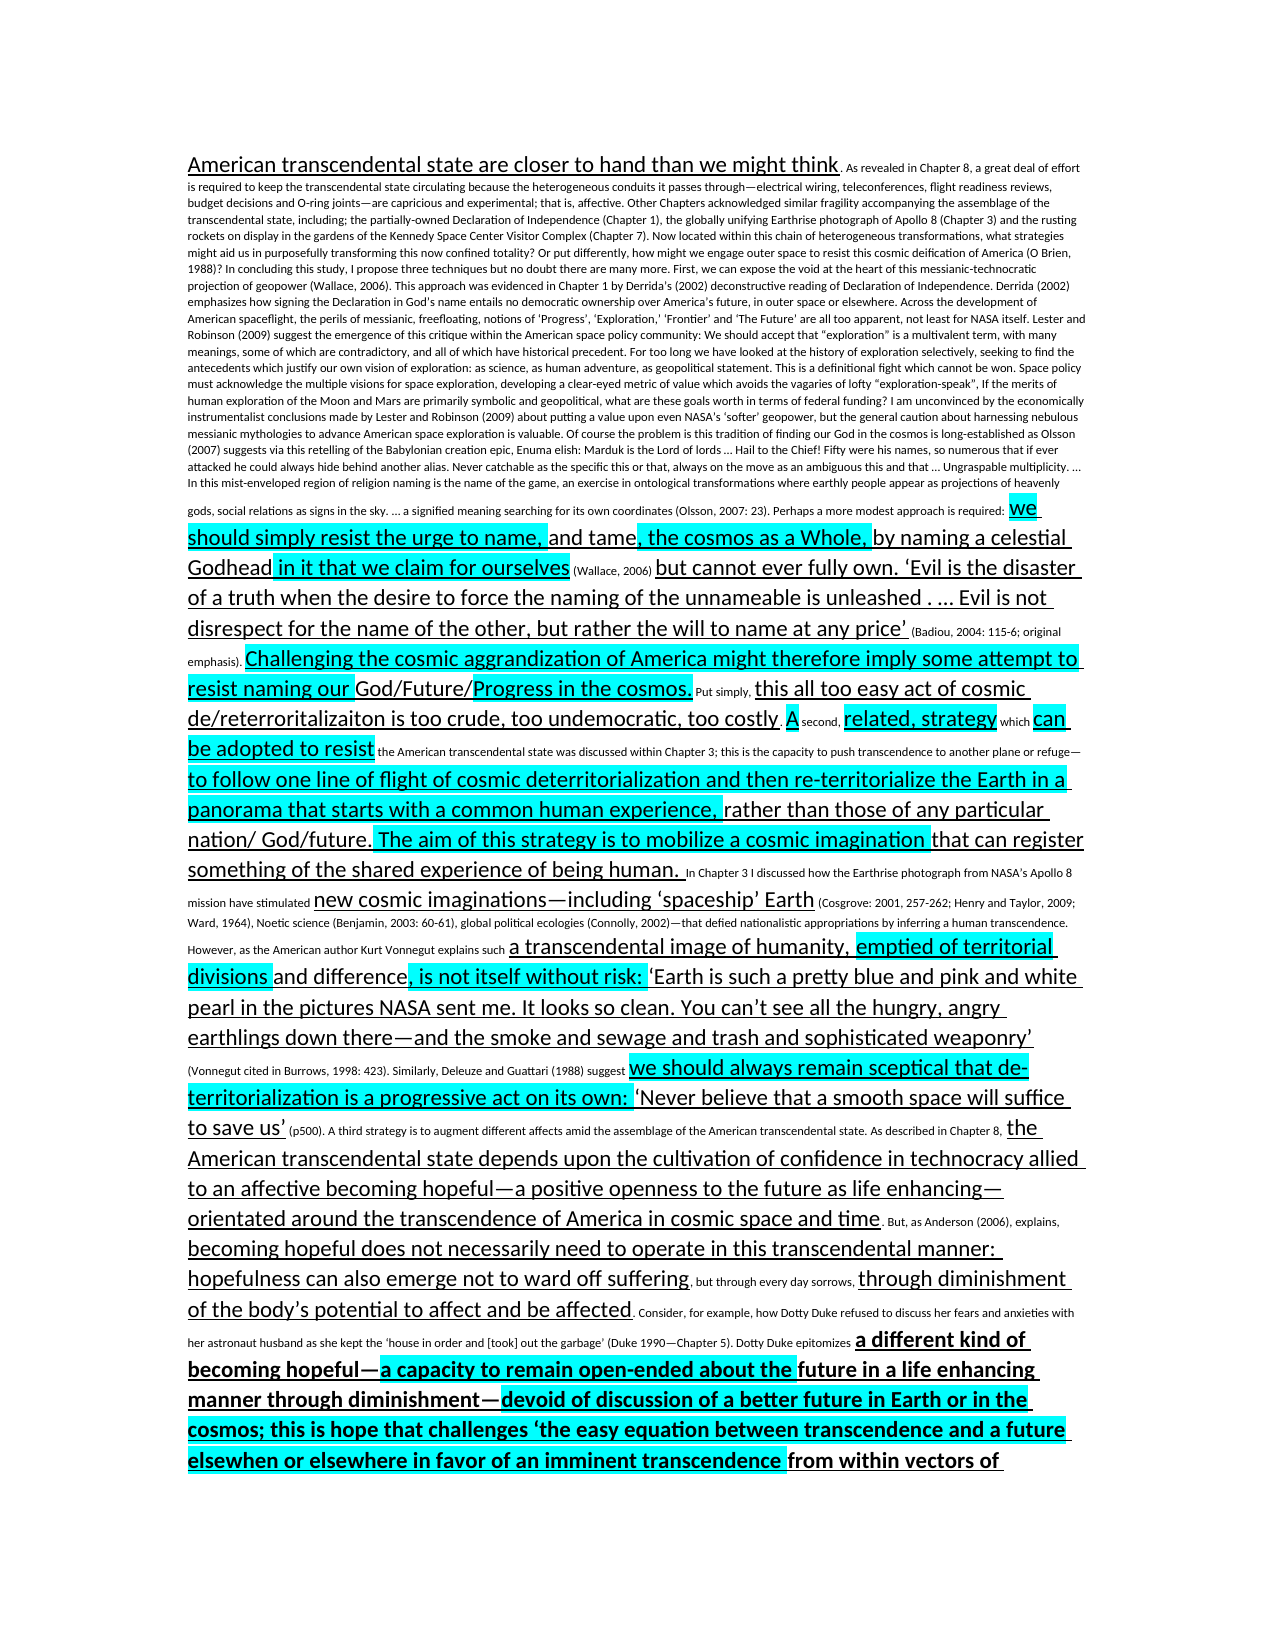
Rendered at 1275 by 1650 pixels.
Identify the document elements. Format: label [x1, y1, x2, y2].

text [187, 150, 1087, 1474]
